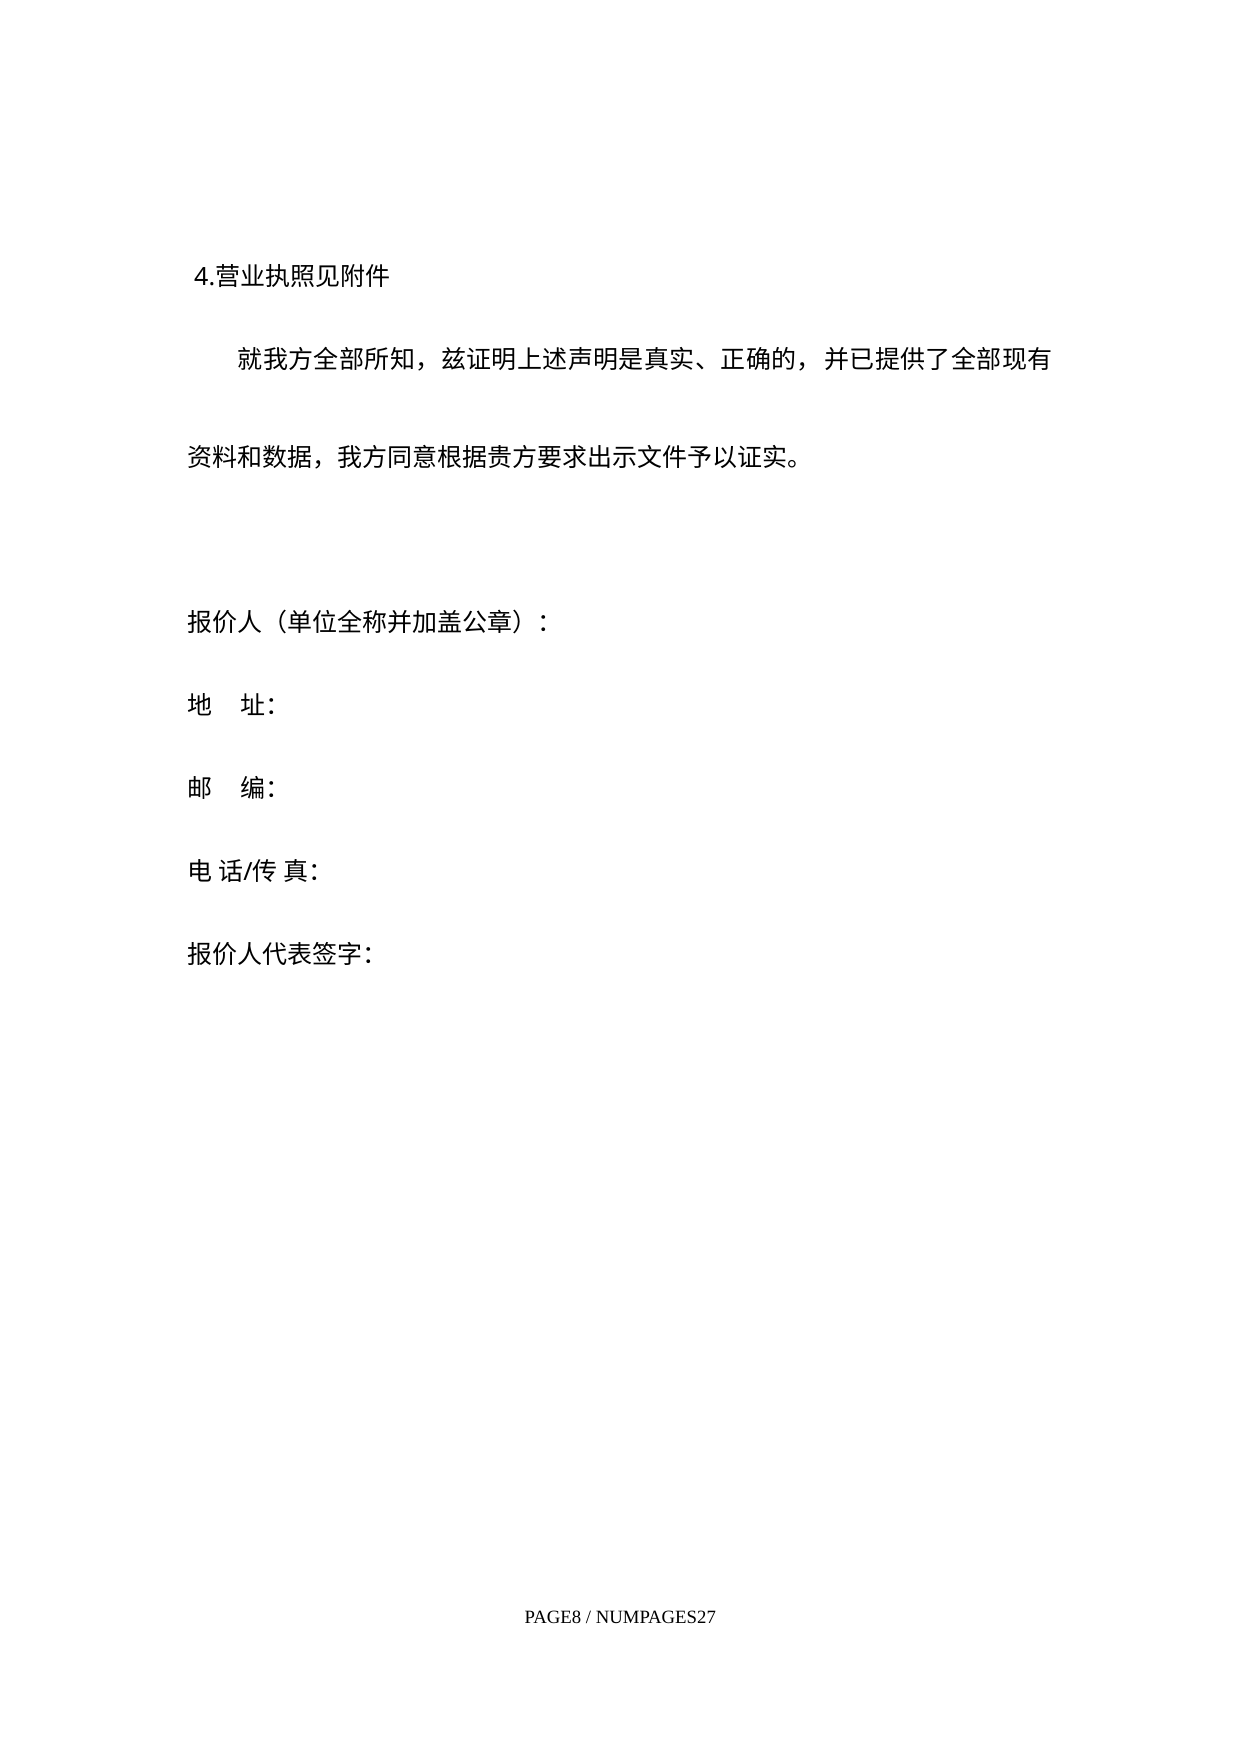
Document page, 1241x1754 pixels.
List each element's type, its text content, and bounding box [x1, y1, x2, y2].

text 4.营业执照见附件 [187, 242, 1053, 307]
text 报价人（单位全称并加盖公章）： [187, 588, 1053, 653]
text 地 址： [187, 671, 1053, 736]
text 报价人代表签字： [187, 920, 1053, 985]
text 就我方全部所知，兹证明上述声明是真实、正确的，并已提供了全部现有资料和数据，我方同意根据贵方要求出示文件予以证实。 [187, 325, 1053, 488]
text 电 话/传 真： [187, 837, 1053, 902]
text 邮 编： [187, 754, 1053, 819]
